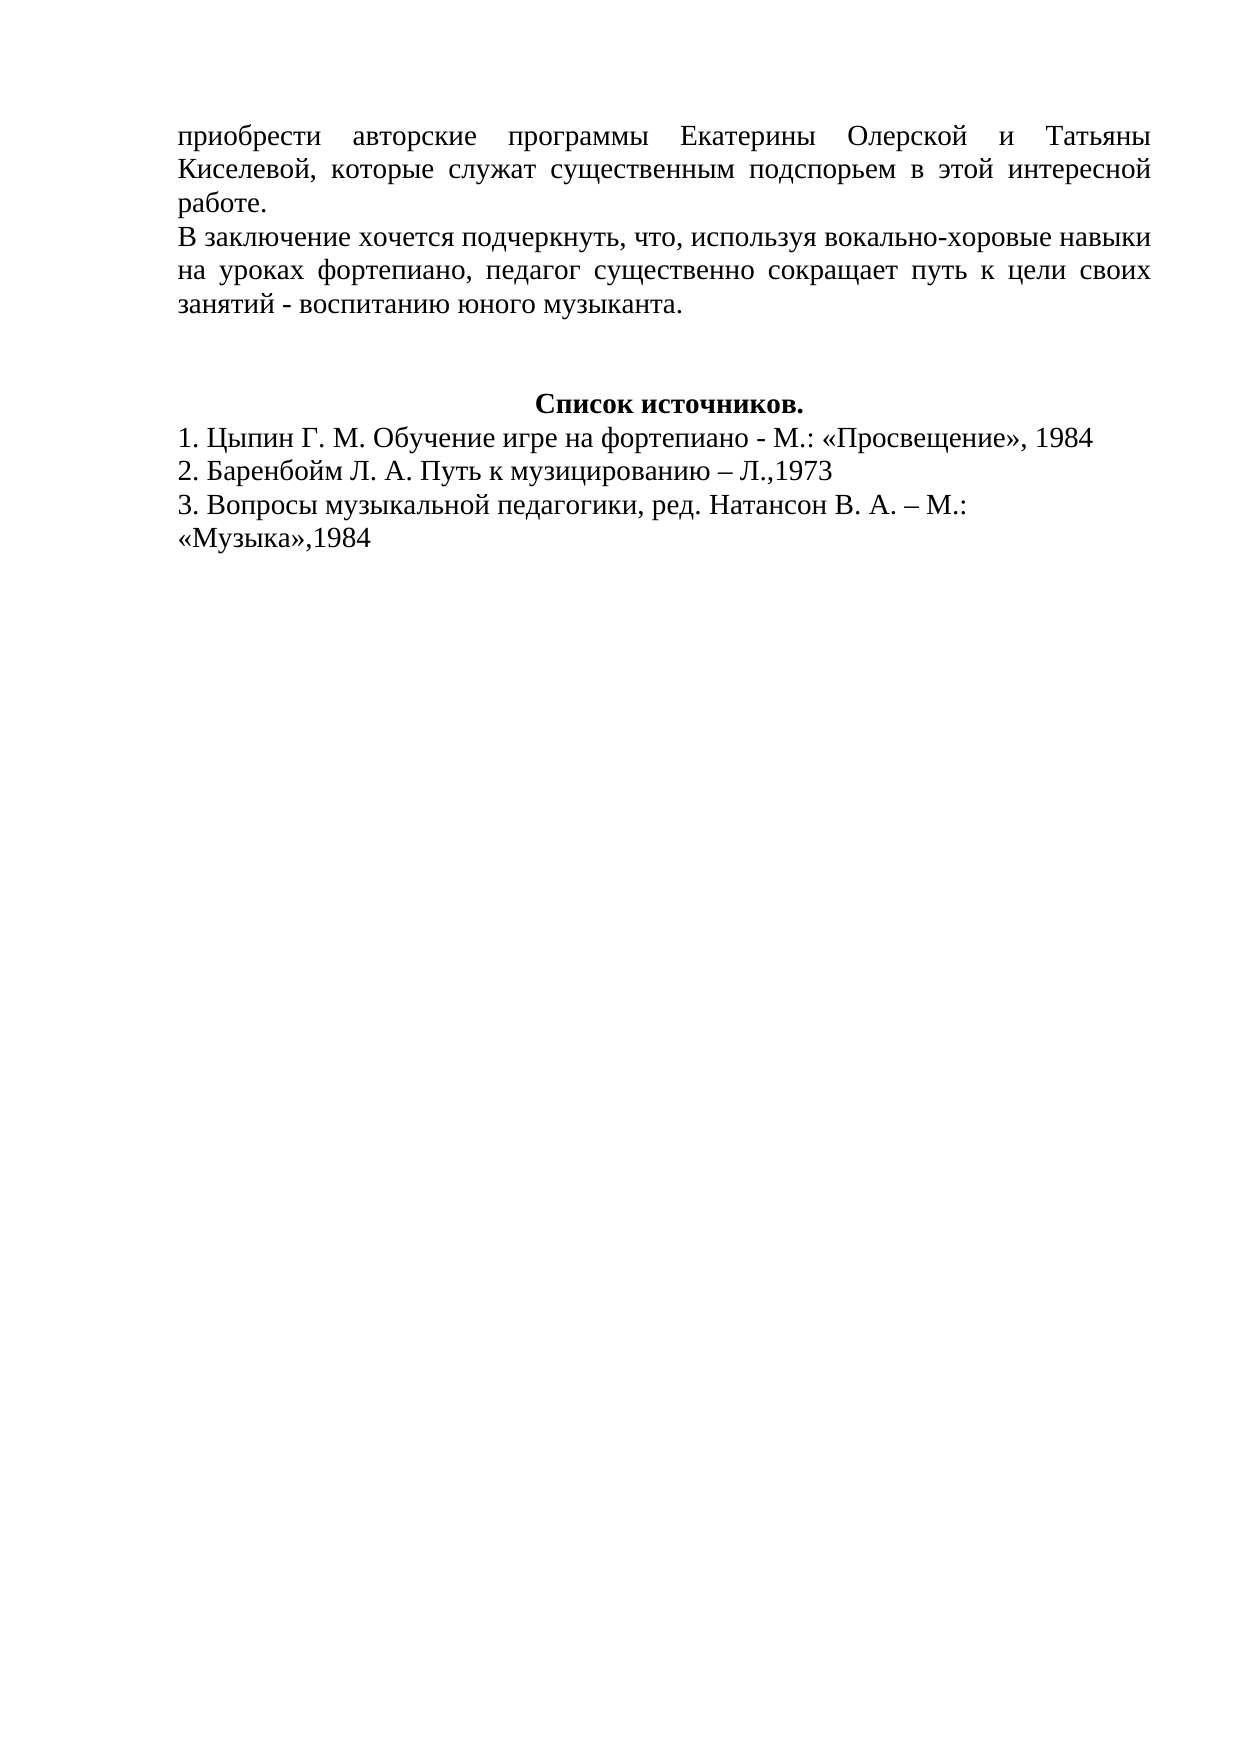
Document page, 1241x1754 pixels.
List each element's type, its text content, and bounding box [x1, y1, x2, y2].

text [177, 118, 1152, 219]
text 1. Цыпин Г. М. Обучение игре на фортепиано - М.: «Просвещение», 1984 [177, 420, 1152, 453]
text 2. Баренбойм Л. А. Путь к музицированию – Л.,1973 [177, 453, 1152, 487]
text «Музыка»,1984 [177, 521, 1152, 554]
text Список источников. [177, 386, 1152, 420]
text 3. Вопросы музыкальной педагогики, ред. Натансон В. А. – М.: [177, 487, 1152, 521]
text В заключение хочется подчеркнуть, что, используя вокально-хоровые навыки на уроках фортепиано, педагог существенно сокращает путь к цели своих занятий - воспитанию юного музыканта. [177, 219, 1152, 319]
